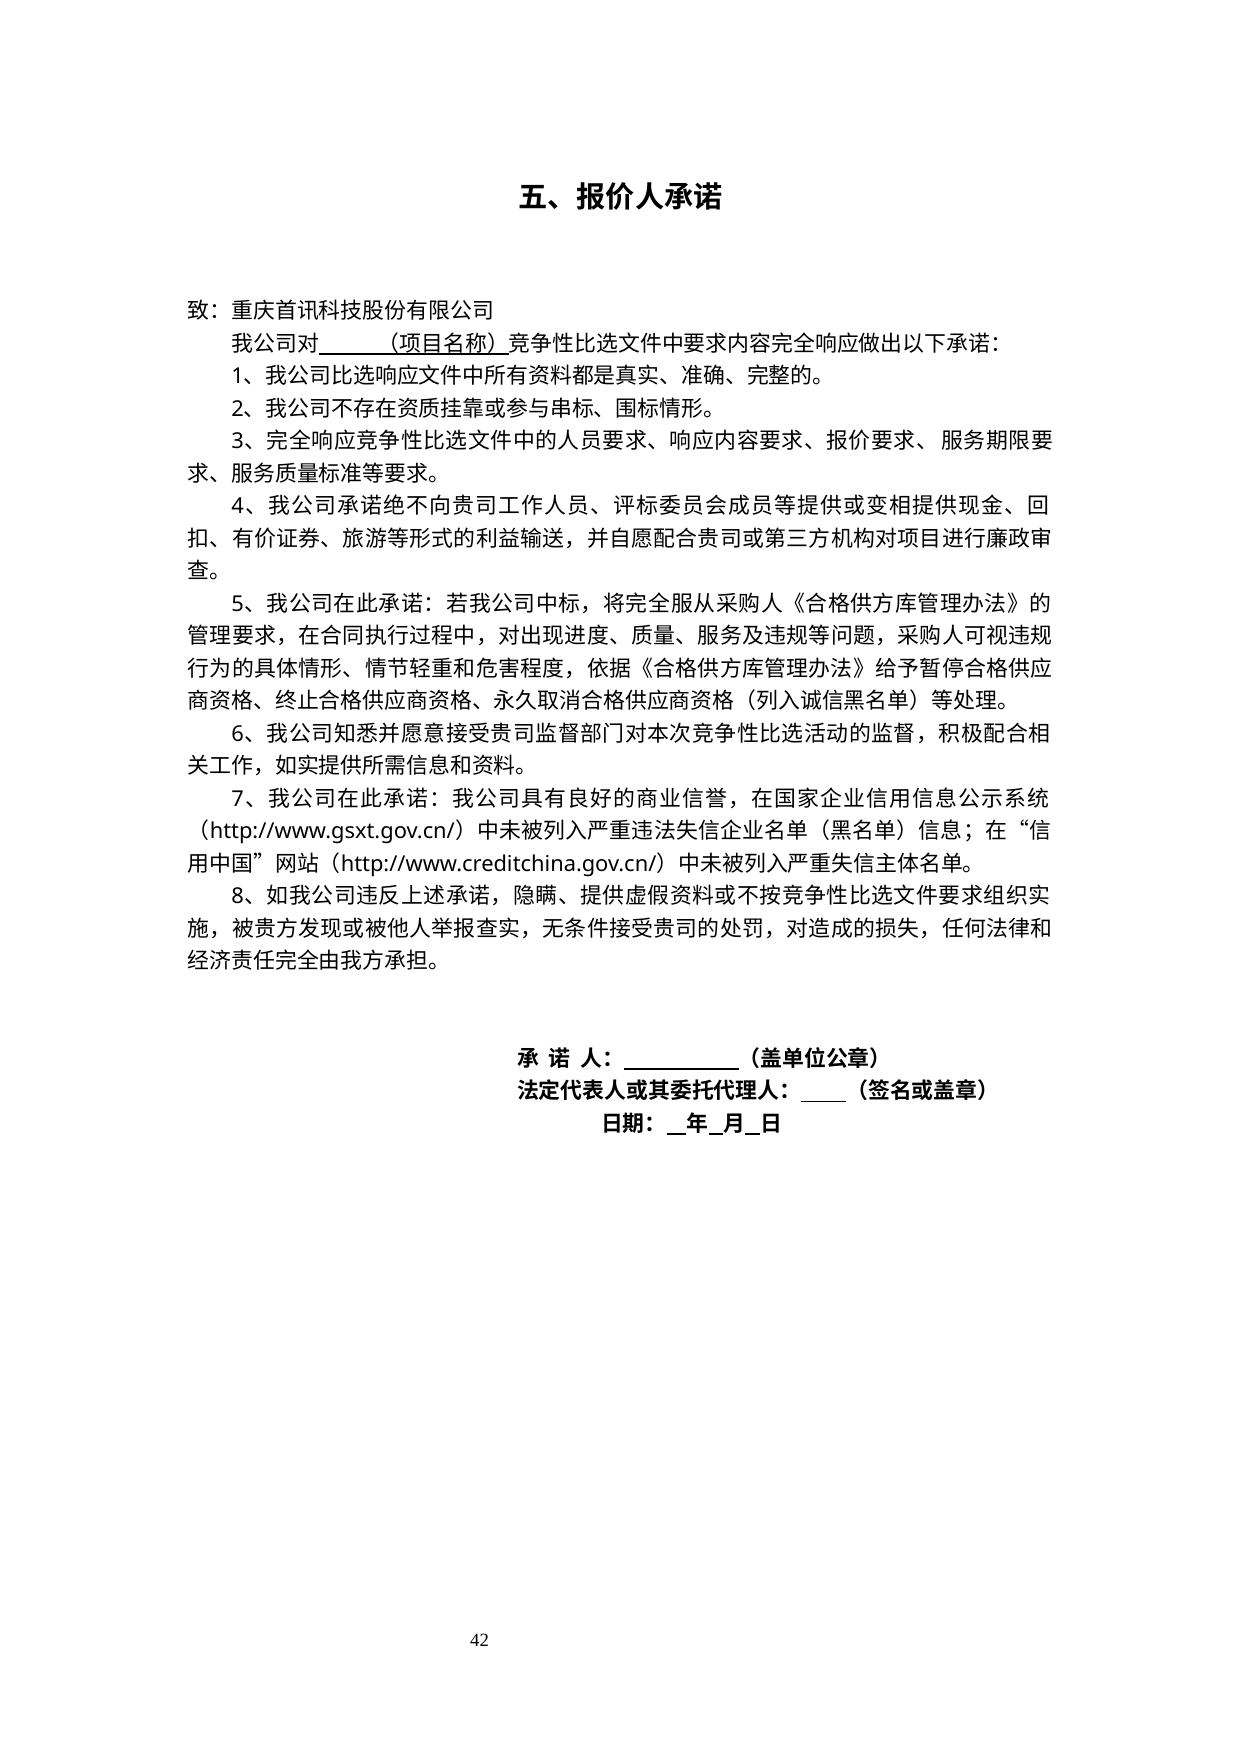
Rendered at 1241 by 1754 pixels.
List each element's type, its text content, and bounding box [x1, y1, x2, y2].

text 6、我公司知悉并愿意接受贵司监督部门对本次竞争性比选活动的监督，积极配合相关工作，如实提供所需信息和资料。 [187, 716, 1053, 781]
text 4、我公司承诺绝不向贵司工作人员、评标委员会成员等提供或变相提供现金、回扣、有价证券、旅游等形式的利益输送，并自愿配合贵司或第三方机构对项目进行廉政审查。 [187, 488, 1053, 586]
subtitle 五、报价人承诺 [187, 162, 1053, 227]
text 日期： 年 月 日 [187, 1106, 1053, 1138]
text 7、我公司在此承诺：我公司具有良好的商业信誉，在国家企业信用信息公示系统（http://www.gsxt.gov.cn/）中未被列入严重违法失信企业名单（黑名单）信息；在“信用中国”网站（http://www.creditchina.gov.cn/）中未被列入严重失信主体名单。 [187, 781, 1053, 878]
text 承 诺 人： （盖单位公章） [187, 1041, 1031, 1073]
text 2、我公司不存在资质挂靠或参与串标、围标情形。 [187, 391, 1053, 423]
text 3、完全响应竞争性比选文件中的人员要求、响应内容要求、报价要求、服务期限要求、服务质量标准等要求。 [187, 423, 1053, 488]
text 致：重庆首讯科技股份有限公司 [187, 293, 1053, 326]
text 8、如我公司违反上述承诺，隐瞒、提供虚假资料或不按竞争性比选文件要求组织实施，被贵方发现或被他人举报查实，无条件接受贵司的处罚，对造成的损失，任何法律和经济责任完全由我方承担。 [187, 878, 1053, 976]
text 法定代表人或其委托代理人： （签名或盖章） [187, 1073, 1031, 1106]
text 我公司对 （项目名称）竞争性比选文件中要求内容完全响应做出以下承诺： [187, 326, 1053, 358]
text 1、我公司比选响应文件中所有资料都是真实、准确、完整的。 [187, 358, 1053, 391]
text 5、我公司在此承诺：若我公司中标，将完全服从采购人《合格供方库管理办法》的管理要求，在合同执行过程中，对出现进度、质量、服务及违规等问题，采购人可视违规行为的具体情形、情节轻重和危害程度，依据《合格供方库管理办法》给予暂停合格供应商资格、终止合格供应商资格、永久取消合格供应商资格（列入诚信黑名单）等处理。 [187, 586, 1053, 716]
